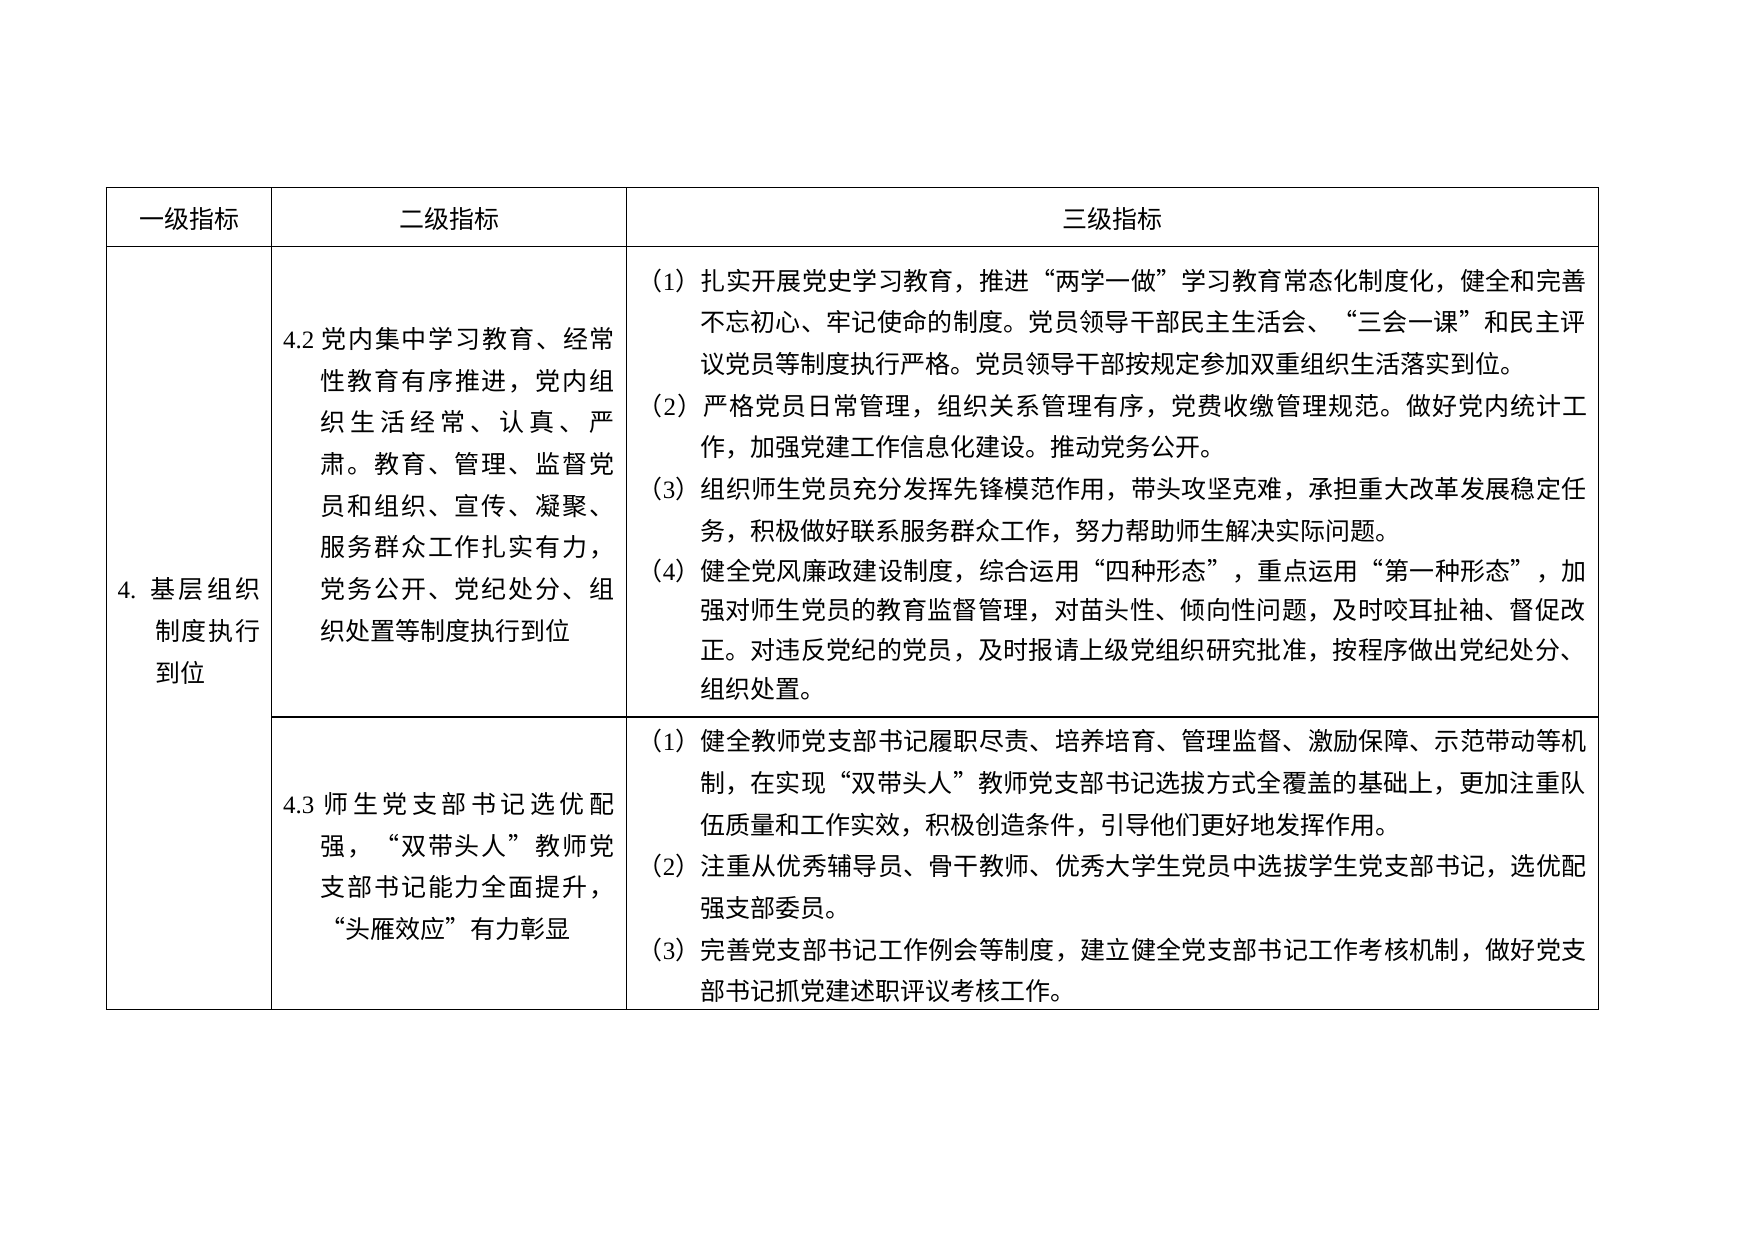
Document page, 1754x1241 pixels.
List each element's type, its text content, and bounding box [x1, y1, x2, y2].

table_cell 4.3师生党支部书记选优配强，“双带头人”教师党支部书记能力全面提升，“头雁效应”有力彰显 [272, 718, 626, 1009]
table_cell （1）扎实开展党史学习教育，推进“两学一做”学习教育常态化制度化，健全和完善不忘初心、牢记使命的制度。党员领导干部民主生活会、“三会一课”和民主评议党员等制度执行严格。党员领导干部按规定参加双重组织生活落实到位。 （2）严格党员日常管理，组织关系管理有序，党费收缴管理规范。做好党内统计工作，加强党建工作信息化建设。推动党务公开。 （3）组织师生党员充分发挥先锋模范作用，带头攻坚克难，承担重大改革发展稳定任务，积极做好联系服务群众工作，努力帮助师生解决实际问题。 （4）健全党风廉政建设制度，综合运用“四种形态”，重点运用“第一种形态”，加强对师生党员的教育监督管理，对苗头性、倾向性问题，及时咬耳扯袖、督促改正。对违反党纪的党员，及时报请上级党组织研究批准，按程序做出党纪处分、组织处置。 [627, 247, 1598, 716]
table_cell 一级指标 [107, 188, 271, 246]
table_cell 三级指标 [627, 188, 1598, 246]
table_cell （1）健全教师党支部书记履职尽责、培养培育、管理监督、激励保障、示范带动等机制，在实现“双带头人”教师党支部书记选拔方式全覆盖的基础上，更加注重队伍质量和工作实效，积极创造条件，引导他们更好地发挥作用。 （2）注重从优秀辅导员、骨干教师、优秀大学生党员中选拔学生党支部书记，选优配强支部委员。 （3）完善党支部书记工作例会等制度，建立健全党支部书记工作考核机制，做好党支部书记抓党建述职评议考核工作。 [627, 718, 1598, 1009]
table_cell 4. 基层组织制度执行到位 [107, 247, 271, 1009]
table_cell 二级指标 [272, 188, 626, 246]
table_cell 4.2党内集中学习教育、经常性教育有序推进，党内组织生活经常、认真、严肃。教育、管理、监督党员和组织、宣传、凝聚、服务群众工作扎实有力，党务公开、党纪处分、组织处置等制度执行到位 [272, 247, 626, 716]
